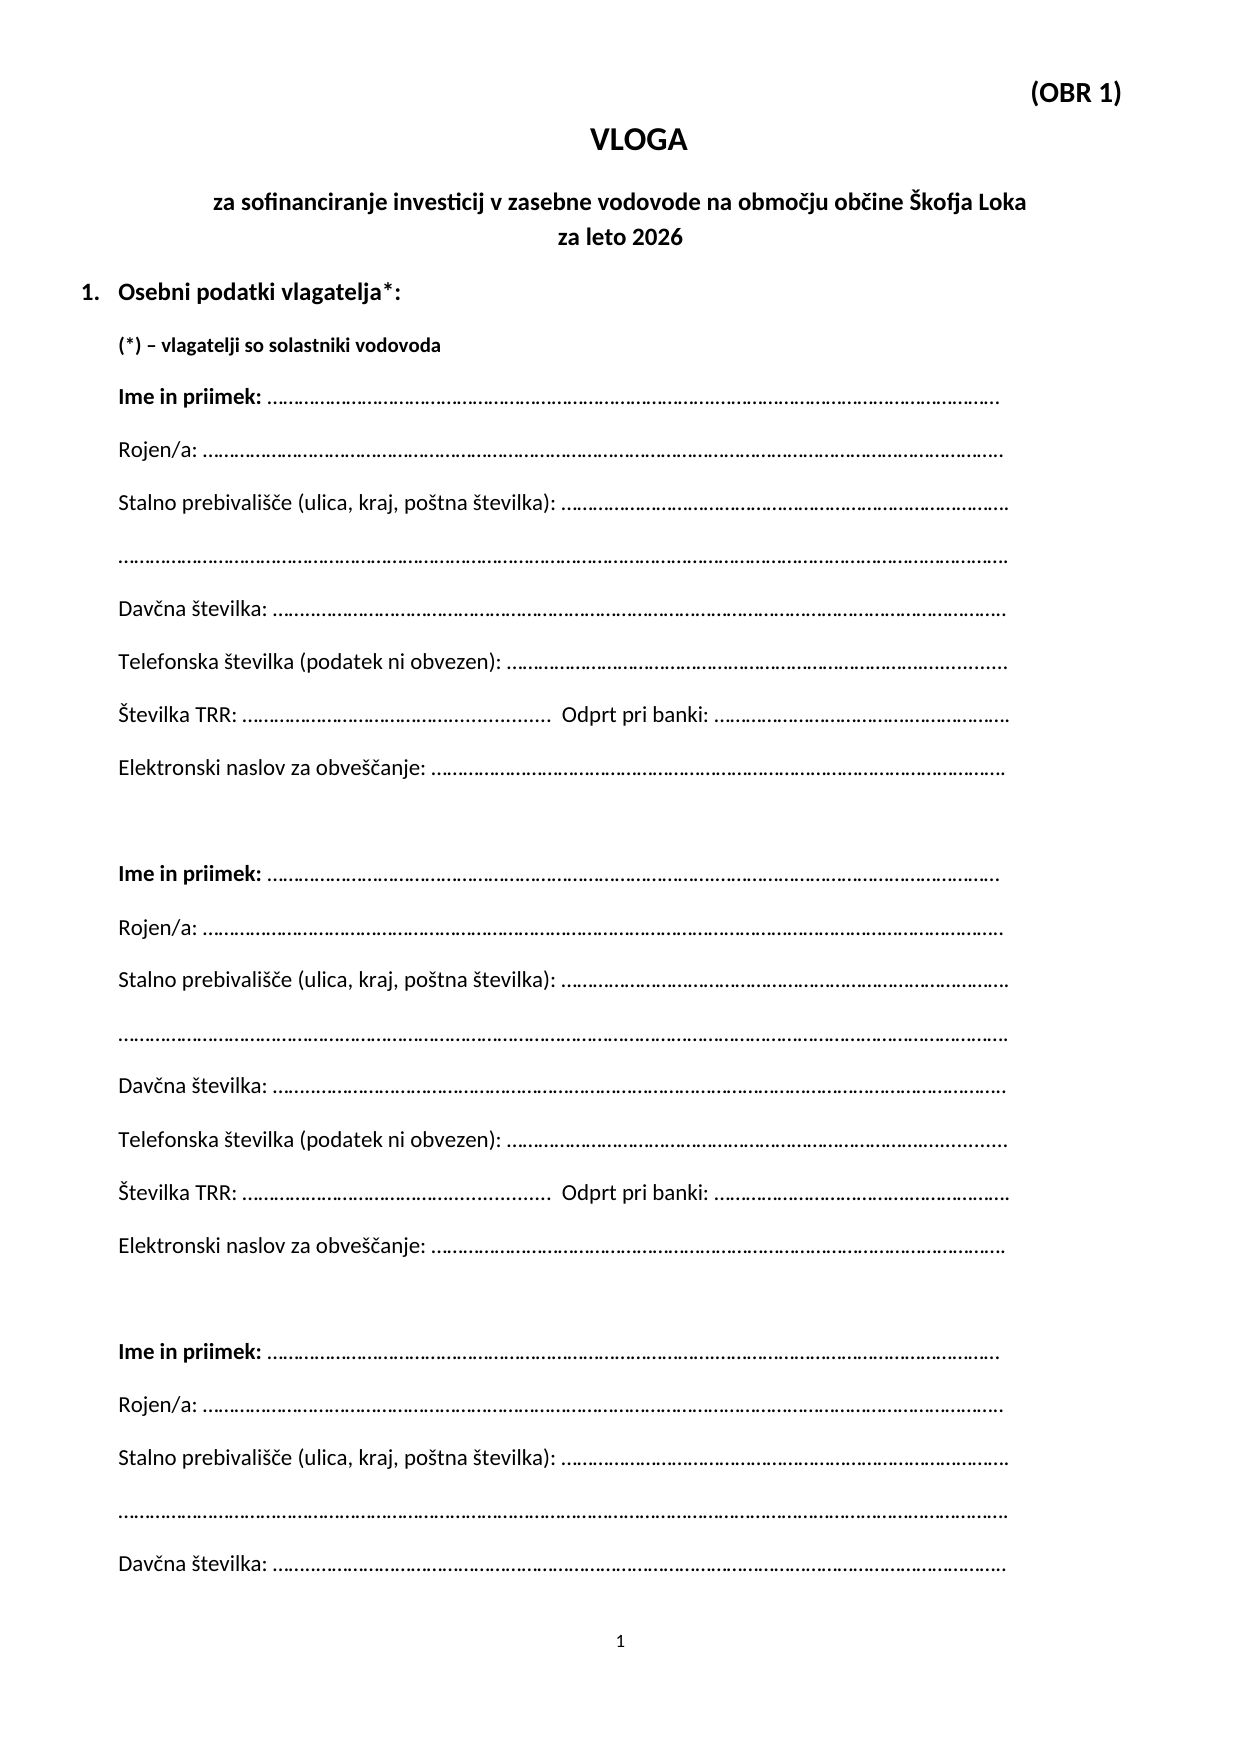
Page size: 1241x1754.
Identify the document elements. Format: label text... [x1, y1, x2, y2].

list Osebni podatki vlagatelja*: [81, 277, 1122, 307]
text Elektronski naslov za obveščanje: ………………………………………………………………………………………………. [118, 1231, 1122, 1259]
text Stalno prebivališče (ulica, kraj, poštna številka): …………………………………………………………………………. [118, 488, 1122, 516]
text Elektronski naslov za obveščanje: ………………………………………………………………………………………………. [118, 753, 1122, 782]
text Stalno prebivališče (ulica, kraj, poštna številka): …………………………………………………………………………. [118, 1443, 1122, 1471]
text ……………………………………………………………………………………………………………………………………………………. [118, 1019, 1122, 1047]
text Ime in priimek: ………………………………………………………………………….……………………………………………… [118, 859, 1122, 888]
text Številka TRR: ………………………………….................. Odprt pri banki: ……………………………….………………. [118, 701, 1122, 728]
text ……………………………………………………………………………………………………………………………………………………. [118, 541, 1122, 569]
text Rojen/a: …………………………………………………………………………………………………………………………………….. [118, 435, 1122, 463]
text Davčna številka: ……..………………………………………………………………………………………………………………….. [118, 1549, 1122, 1577]
text Davčna številka: ……..………………………………………………………………………………………………………………….. [118, 1072, 1122, 1100]
text Rojen/a: …………………………………………………………………………………………………………………………………….. [118, 1390, 1122, 1418]
text za leto 2026 [118, 221, 1122, 251]
text Stalno prebivališče (ulica, kraj, poštna številka): …………………………………………………………………………. [118, 966, 1122, 994]
text Številka TRR: ………………………………….................. Odprt pri banki: ……………………………….………………. [118, 1178, 1122, 1206]
text Ime in priimek: ………………………………………………………………………….……………………………………………… [118, 1337, 1122, 1365]
text ……………………………………………………………………………………………………………………………………………………. [118, 1496, 1122, 1524]
text za sofinanciranje investicij v zasebne vodovode na območju občine Škofja Loka [118, 186, 1122, 216]
text Ime in priimek: ………………………………………………………………………….……………………………………………… [118, 382, 1122, 410]
text Davčna številka: ……..………………………………………………………………………………………………………………….. [118, 594, 1122, 622]
text VLOGA [156, 118, 1122, 159]
text Rojen/a: …………………………………………………………………………………………………………………………………….. [118, 913, 1122, 941]
text (*) – vlagatelji so solastniki vodovoda [118, 332, 1122, 358]
text Telefonska številka (podatek ni obvezen): …………………………………………………………………….…............ [118, 1125, 1122, 1153]
text Telefonska številka (podatek ni obvezen): …………………………………………………………………….…............ [118, 647, 1122, 676]
